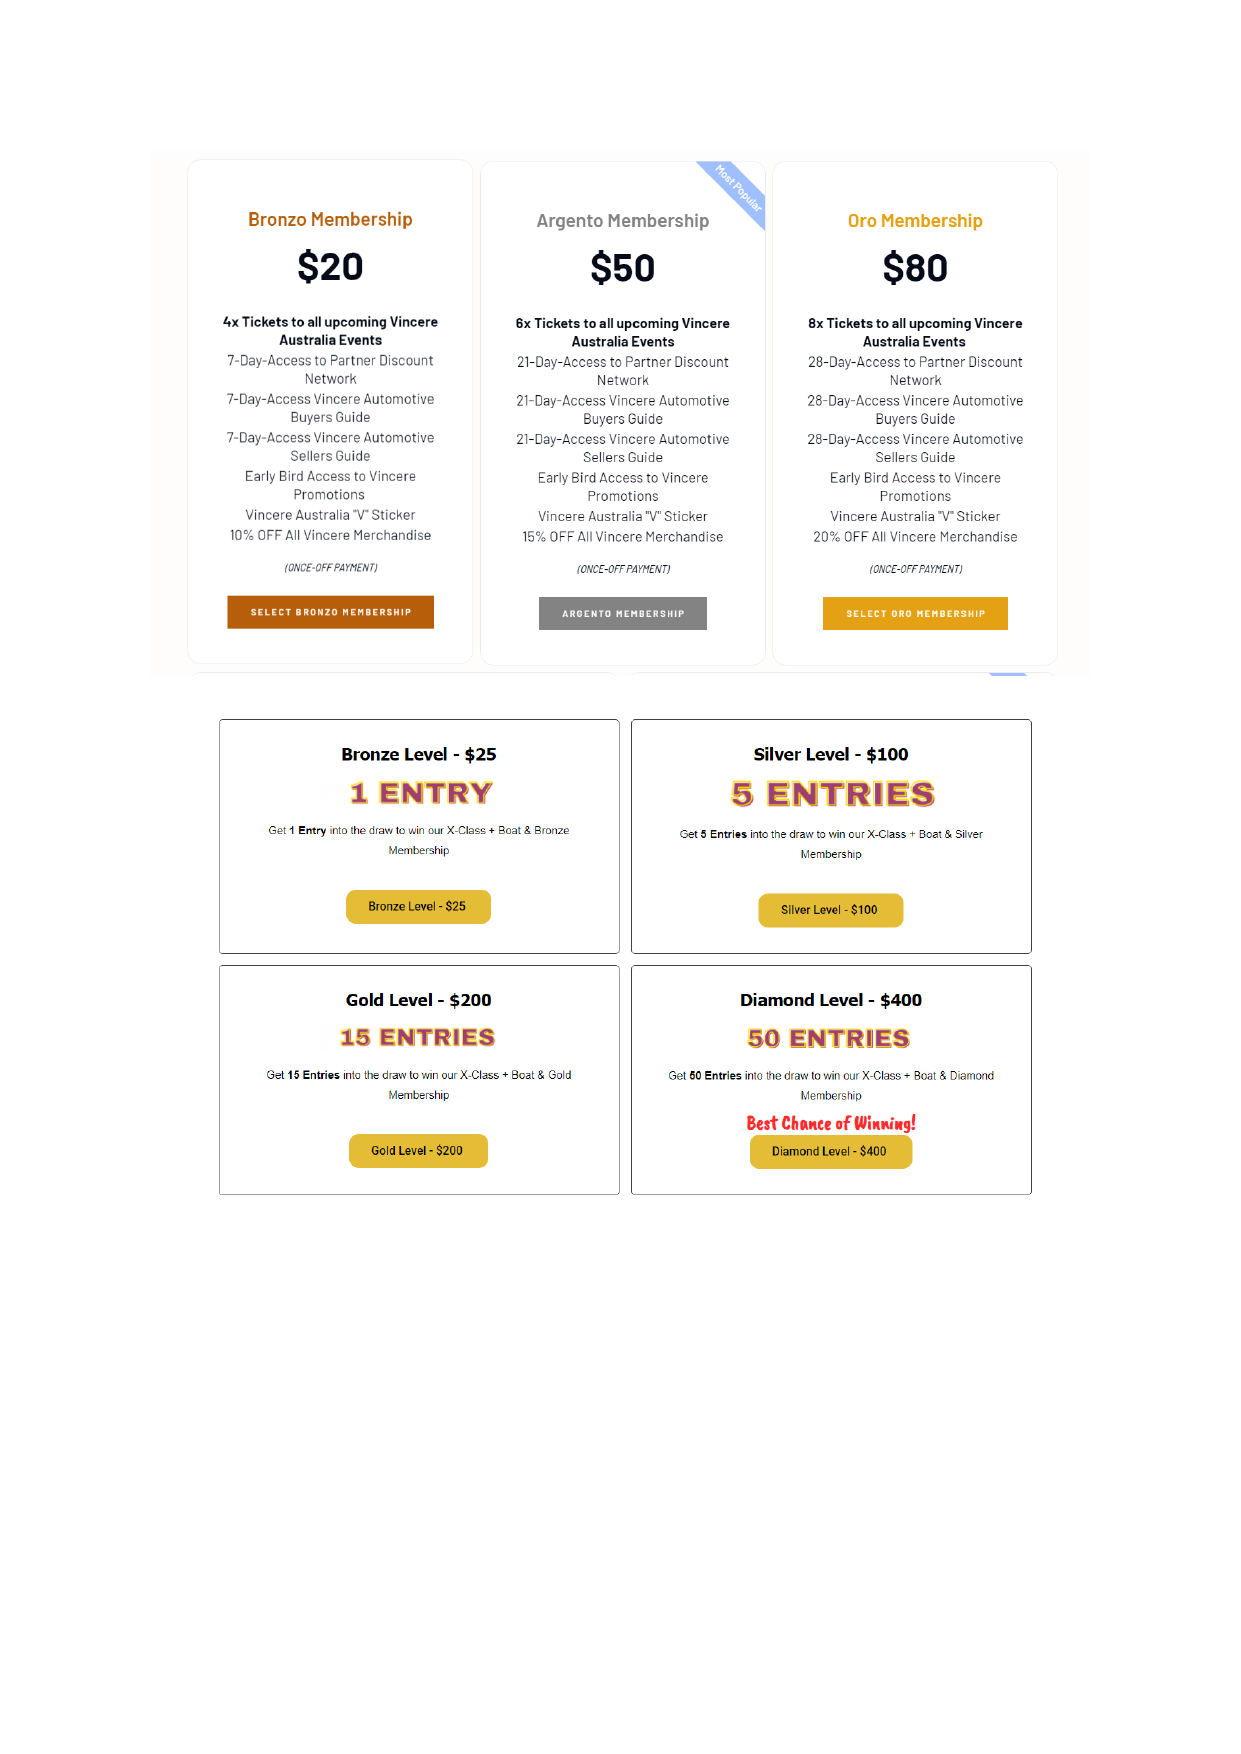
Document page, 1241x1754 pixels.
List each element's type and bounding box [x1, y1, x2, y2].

picture [150, 693, 1091, 1209]
picture [150, 150, 1091, 676]
